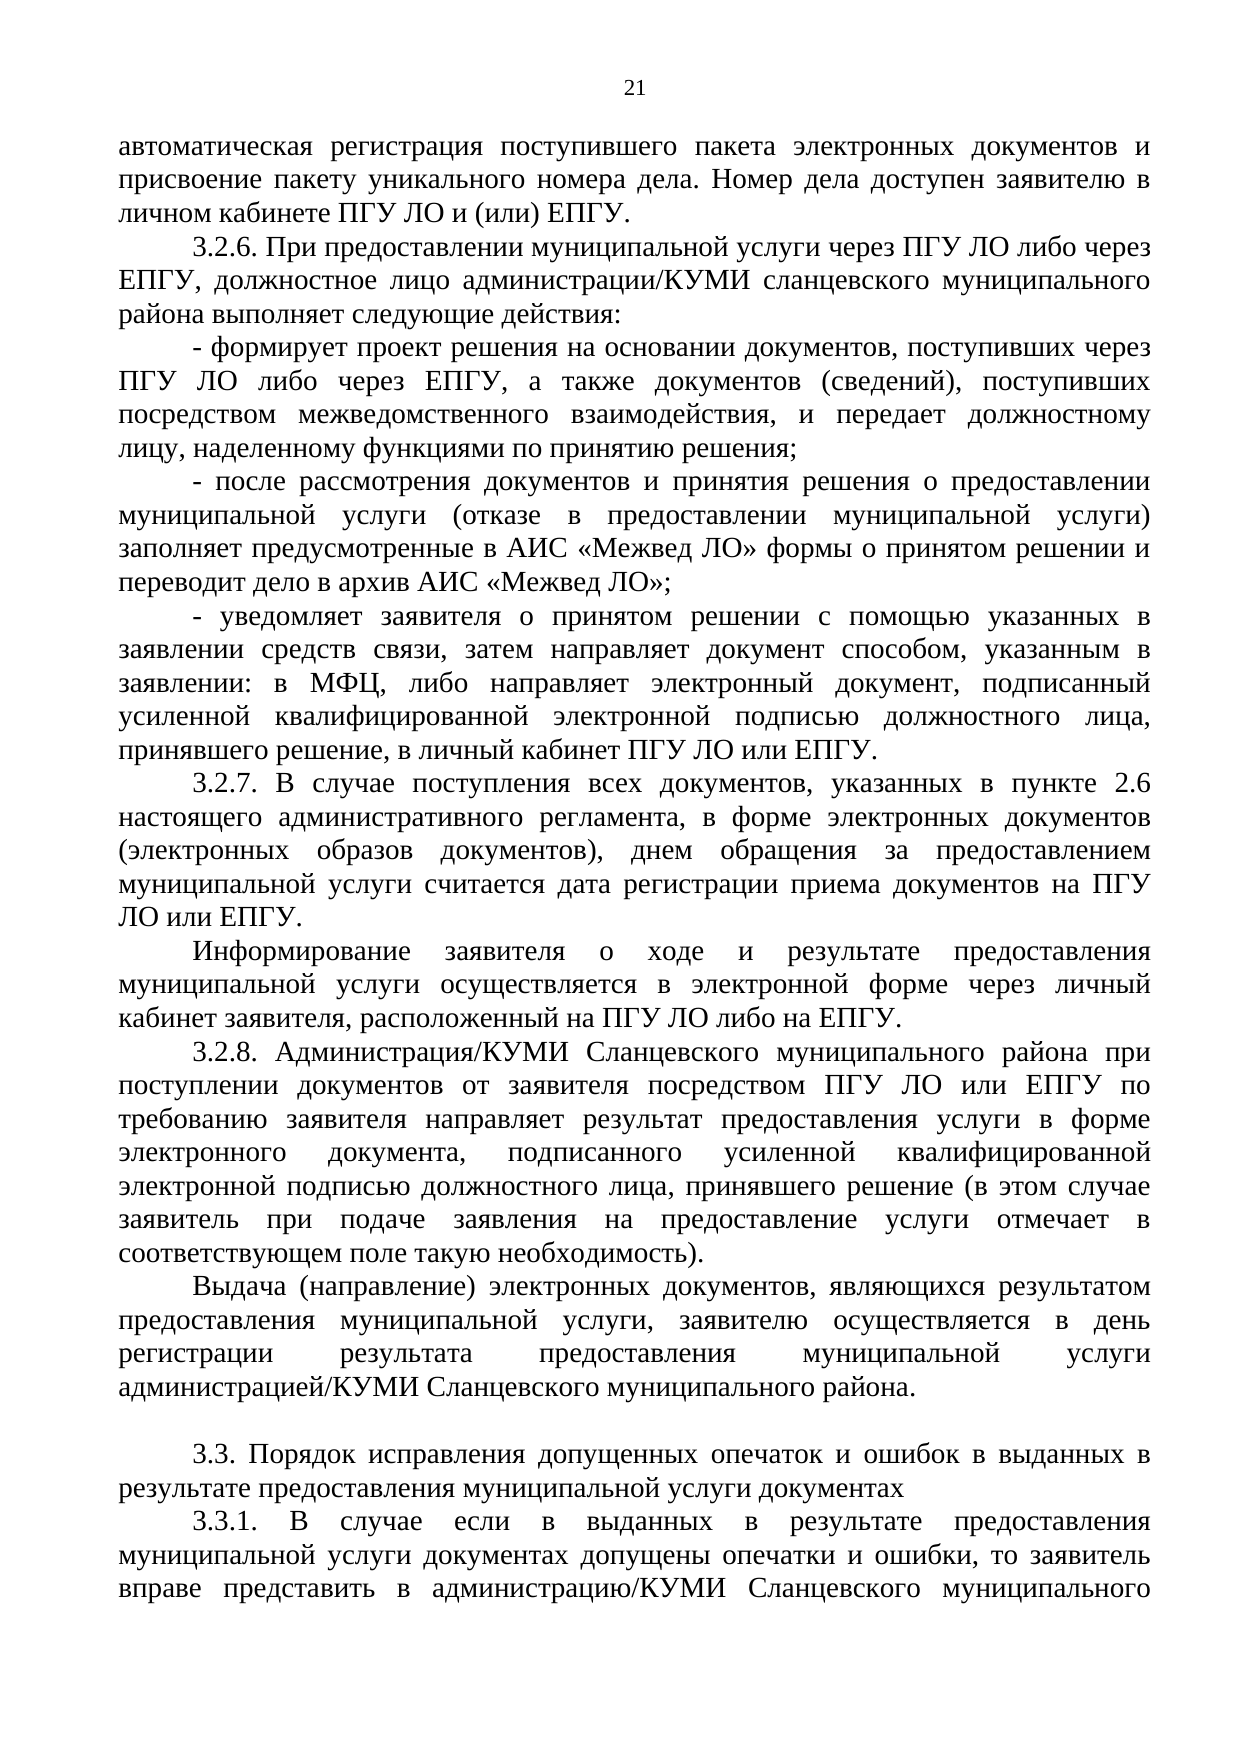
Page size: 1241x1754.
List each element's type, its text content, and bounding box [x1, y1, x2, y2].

text - после рассмотрения документов и принятия решения о предоставлении муниципальной услуги (отказе в предоставлении муниципальной услуги) заполняет предусмотренные в АИС «Межвед ЛО» формы о принятом решении и переводит дело в архив АИС «Межвед ЛО»; [118, 463, 1152, 598]
text - формирует проект решения на основании документов, поступивших через ПГУ ЛО либо через ЕПГУ, а также документов (сведений), поступивших посредством межведомственного взаимодействия, и передает должностному лицу, наделенному функциями по принятию решения; [118, 329, 1152, 463]
text 3.3. Порядок исправления допущенных опечаток и ошибок в выданных в результате предоставления муниципальной услуги документах [118, 1436, 1152, 1503]
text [118, 128, 1152, 229]
text 3.2.7. В случае поступления всех документов, указанных в пункте 2.6 настоящего административного регламента, в форме электронных документов (электронных образов документов), днем обращения за предоставлением муниципальной услуги считается дата регистрации приема документов на ПГУ ЛО или ЕПГУ. [118, 765, 1152, 933]
text 3.2.6. При предоставлении муниципальной услуги через ПГУ ЛО либо через ЕПГУ, должностное лицо администрации/КУМИ сланцевского муниципального района выполняет следующие действия: [118, 229, 1152, 329]
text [118, 1503, 1152, 1604]
text Информирование заявителя о ходе и результате предоставления муниципальной услуги осуществляется в электронной форме через личный кабинет заявителя, расположенный на ПГУ ЛО либо на ЕПГУ. [118, 933, 1152, 1034]
text - уведомляет заявителя о принятом решении с помощью указанных в заявлении средств связи, затем направляет документ способом, указанным в заявлении: в МФЦ, либо направляет электронный документ, подписанный усиленной квалифицированной электронной подписью должностного лица, принявшего решение, в личный кабинет ПГУ ЛО или ЕПГУ. [118, 598, 1152, 765]
text Выдача (направление) электронных документов, являющихся результатом предоставления муниципальной услуги, заявителю осуществляется в день регистрации результата предоставления муниципальной услуги администрацией/КУМИ Сланцевского муниципального района. [118, 1268, 1152, 1403]
text 3.2.8. Администрация/КУМИ Сланцевского муниципального района при поступлении документов от заявителя посредством ПГУ ЛО или ЕПГУ по требованию заявителя направляет результат предоставления услуги в форме электронного документа, подписанного усиленной квалифицированной электронной подписью должностного лица, принявшего решение (в этом случае заявитель при подаче заявления на предоставление услуги отмечает в соответствующем поле такую необходимость). [118, 1034, 1152, 1268]
